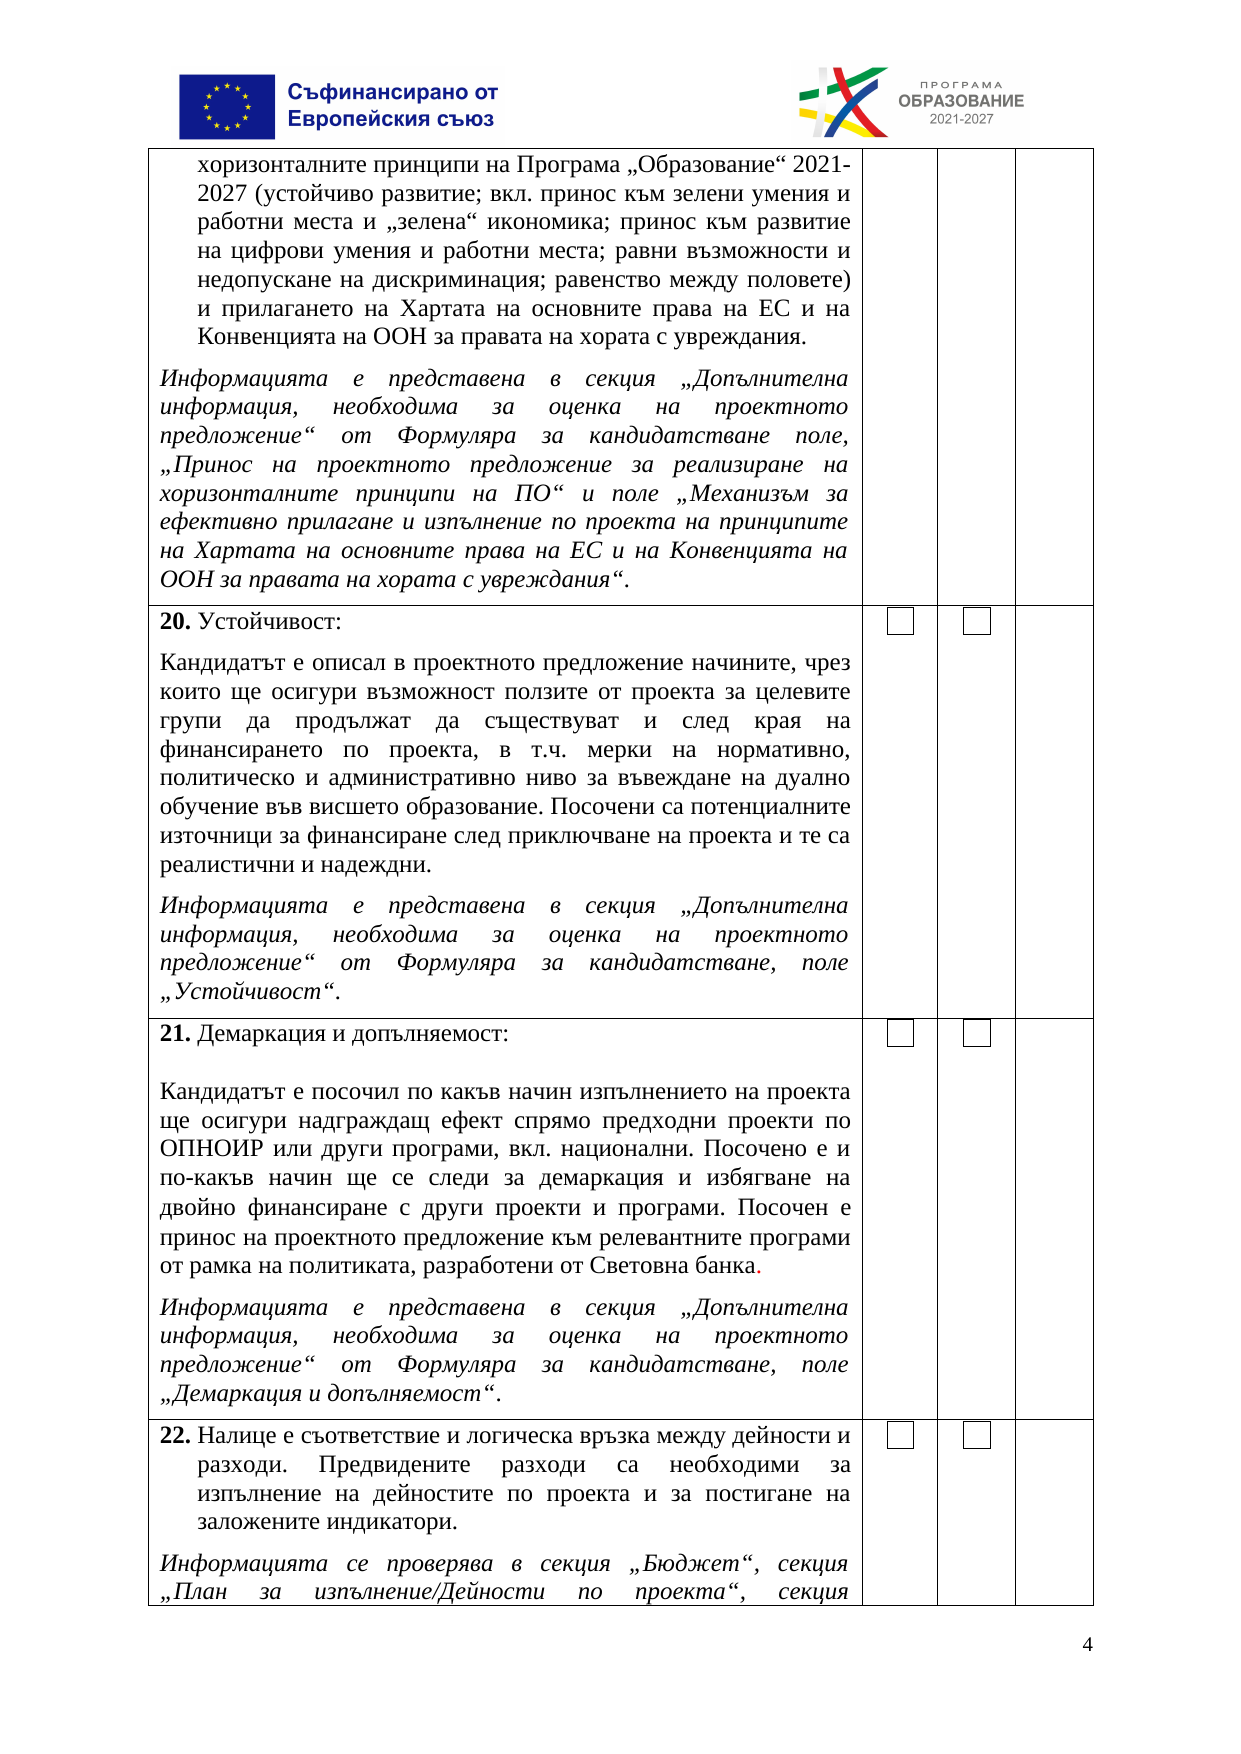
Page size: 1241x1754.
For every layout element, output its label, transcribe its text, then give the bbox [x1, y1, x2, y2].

table_cell [863, 1420, 937, 1605]
table_cell [863, 1019, 937, 1419]
table_cell [938, 149, 1015, 605]
table_cell [938, 1420, 1015, 1605]
table_cell Устойчивост: Кандидатът е описал в проектното предложение начините, чрез които ще осигури възможност ползите от проекта за целевите групи да продължат да съществуват и след края на финансирането по проекта, в т.ч. мерки на нормативно, политическо и административно ниво за въвеждане на дуално обучение във висшето образование. Посочени са потенциалните източници за финансиране след приключване на проекта и те са реалистични и надеждни. Информацията е представена в секция „Допълнителна информация, необходима за оценка на проектното предложение“ от Формуляра за кандидатстване, поле „Устойчивост“. [149, 606, 862, 1017]
table_cell [1016, 149, 1093, 605]
table_cell [1016, 606, 1093, 1017]
table_cell [863, 606, 937, 1017]
table_cell [1016, 1019, 1093, 1419]
table_cell [938, 1019, 1015, 1419]
picture [789, 60, 1031, 145]
table_cell [938, 606, 1015, 1017]
picture [171, 66, 506, 148]
table_cell [863, 149, 937, 605]
table_cell Демаркация и допълняемост: Кандидатът е посочил по какъв начин изпълнението на проекта ще осигури надграждащ ефект спрямо предходни проекти по ОПНОИР или други програми, вкл. национални. Посочено е и по-какъв начин ще се следи за демаркация и избягване на двойно финансиране с други проекти и програми. Посочен е принос на проектното предложение към релевантните програми от рамка на политиката, разработени от Световна банка. Информацията е представена в секция „Допълнителна информация, необходима за оценка на проектното предложение“ от Формуляра за кандидатстване, поле „Демаркация и допълняемост“. [149, 1019, 862, 1419]
table_cell [1016, 1420, 1093, 1605]
